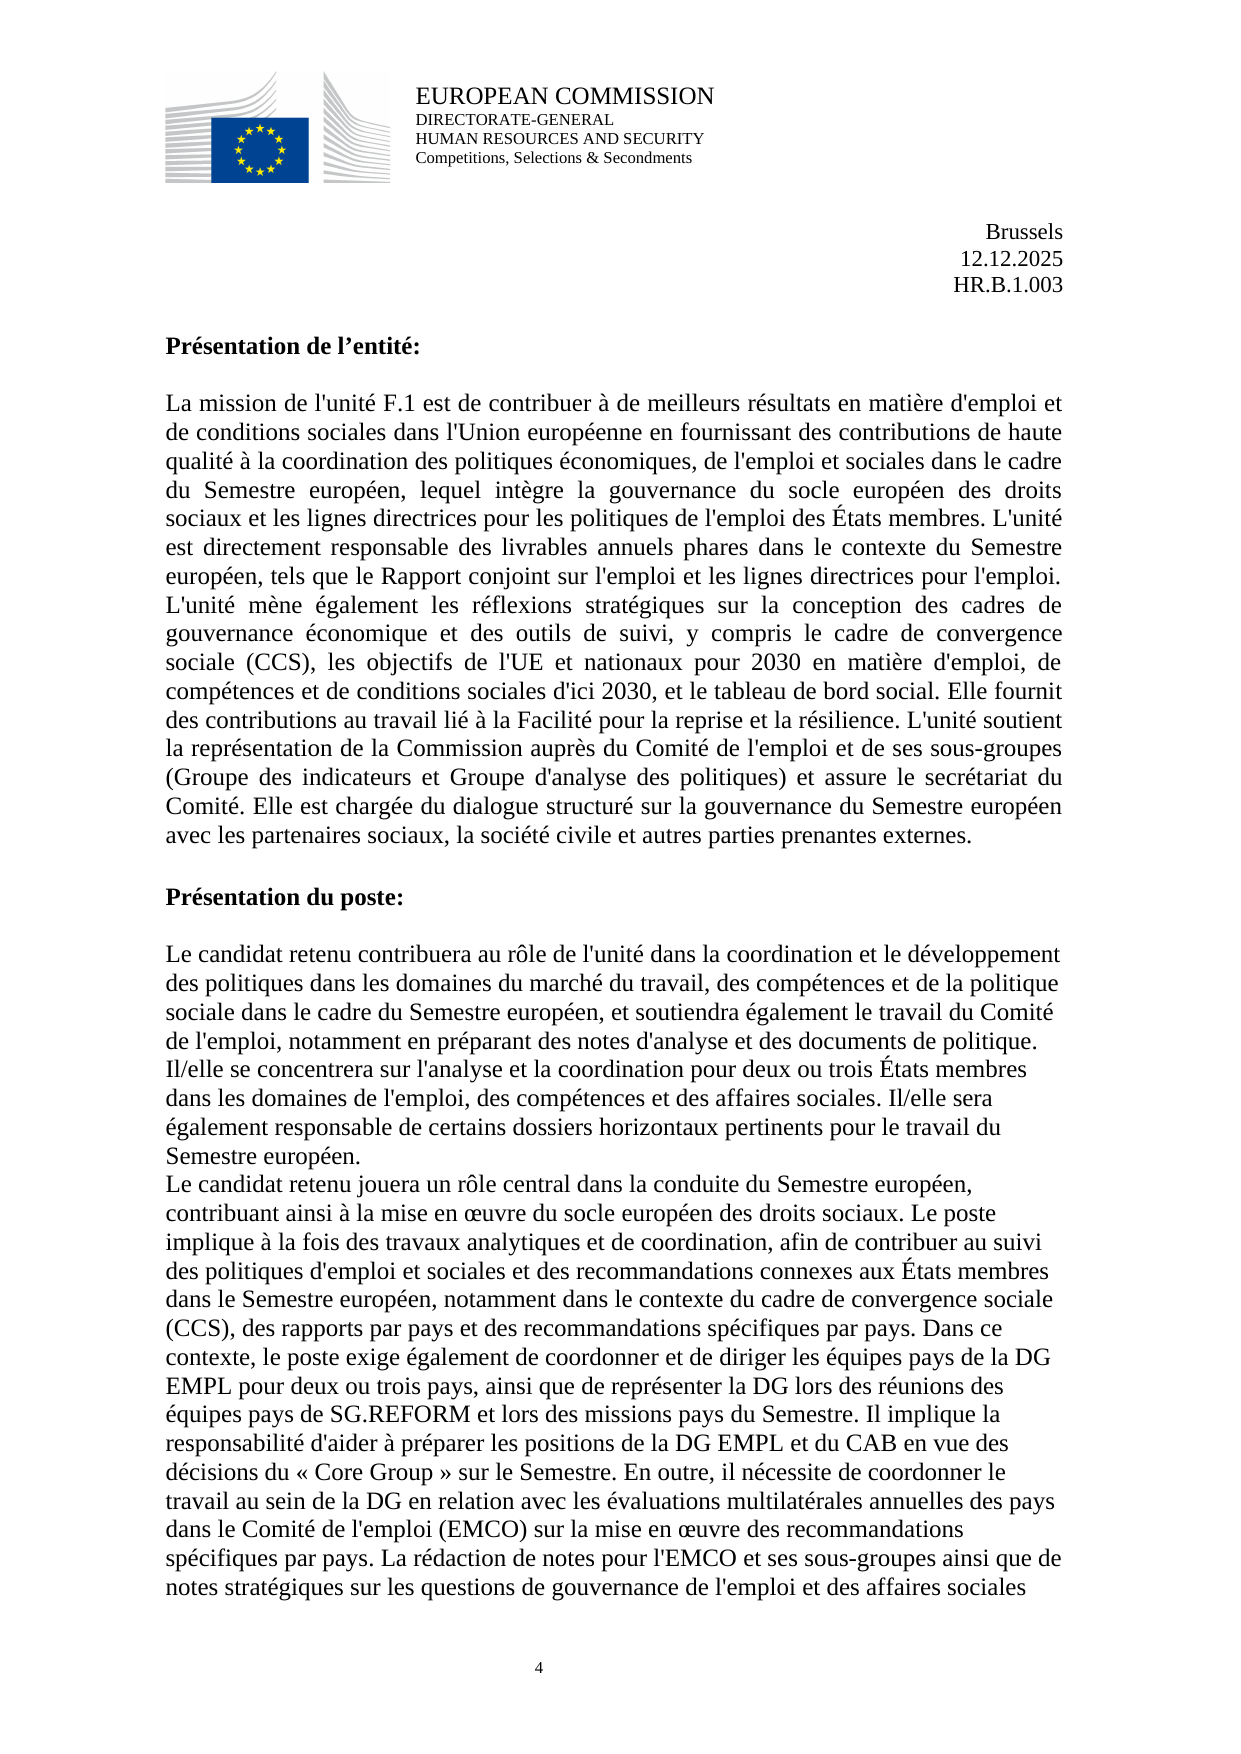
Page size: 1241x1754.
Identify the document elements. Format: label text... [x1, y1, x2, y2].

text Présentation du poste: [165, 882, 1063, 911]
text Présentation de l’entité: [165, 331, 1063, 360]
text 12.12.2025 [165, 245, 1063, 271]
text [165, 1169, 1063, 1601]
text HR.B.1.003 [165, 271, 1063, 297]
text Le candidat retenu contribuera au rôle de l'unité dans la coordination et le développement des politiques dans les domaines du marché du travail, des compétences et de la politique sociale dans le cadre du Semestre européen, et soutiendra également le travail du Comité de l'emploi, notamment en préparant des notes d'analyse et des documents de politique. Il/elle se concentrera sur l'analyse et la coordination pour deux ou trois États membres dans les domaines de l'emploi, des compétences et des affaires sociales. Il/elle sera également responsable de certains dossiers horizontaux pertinents pour le travail du Semestre européen. [165, 939, 1063, 1169]
picture [165, 71, 391, 183]
text Brussels [165, 134, 1063, 245]
text La mission de l'unité F.1 est de contribuer à de meilleurs résultats en matière d'emploi et de conditions sociales dans l'Union européenne en fournissant des contributions de haute qualité à la coordination des politiques économiques, de l'emploi et sociales dans le cadre du Semestre européen, lequel intègre la gouvernance du socle européen des droits sociaux et les lignes directrices pour les politiques de l'emploi des États membres. L'unité est directement responsable des livrables annuels phares dans le contexte du Semestre européen, tels que le Rapport conjoint sur l'emploi et les lignes directrices pour l'emploi. L'unité mène également les réflexions stratégiques sur la conception des cadres de gouvernance économique et des outils de suivi, y compris le cadre de convergence sociale (CCS), les objectifs de l'UE et nationaux pour 2030 en matière d'emploi, de compétences et de conditions sociales d'ici 2030, et le tableau de bord social. Elle fournit des contributions au travail lié à la Facilité pour la reprise et la résilience. L'unité soutient la représentation de la Commission auprès du Comité de l'emploi et de ses sous-groupes (Groupe des indicateurs et Groupe d'analyse des politiques) et assure le secrétariat du Comité. Elle est chargée du dialogue structuré sur la gouvernance du Semestre européen avec les partenaires sociaux, la société civile et autres parties prenantes externes. [165, 388, 1063, 848]
